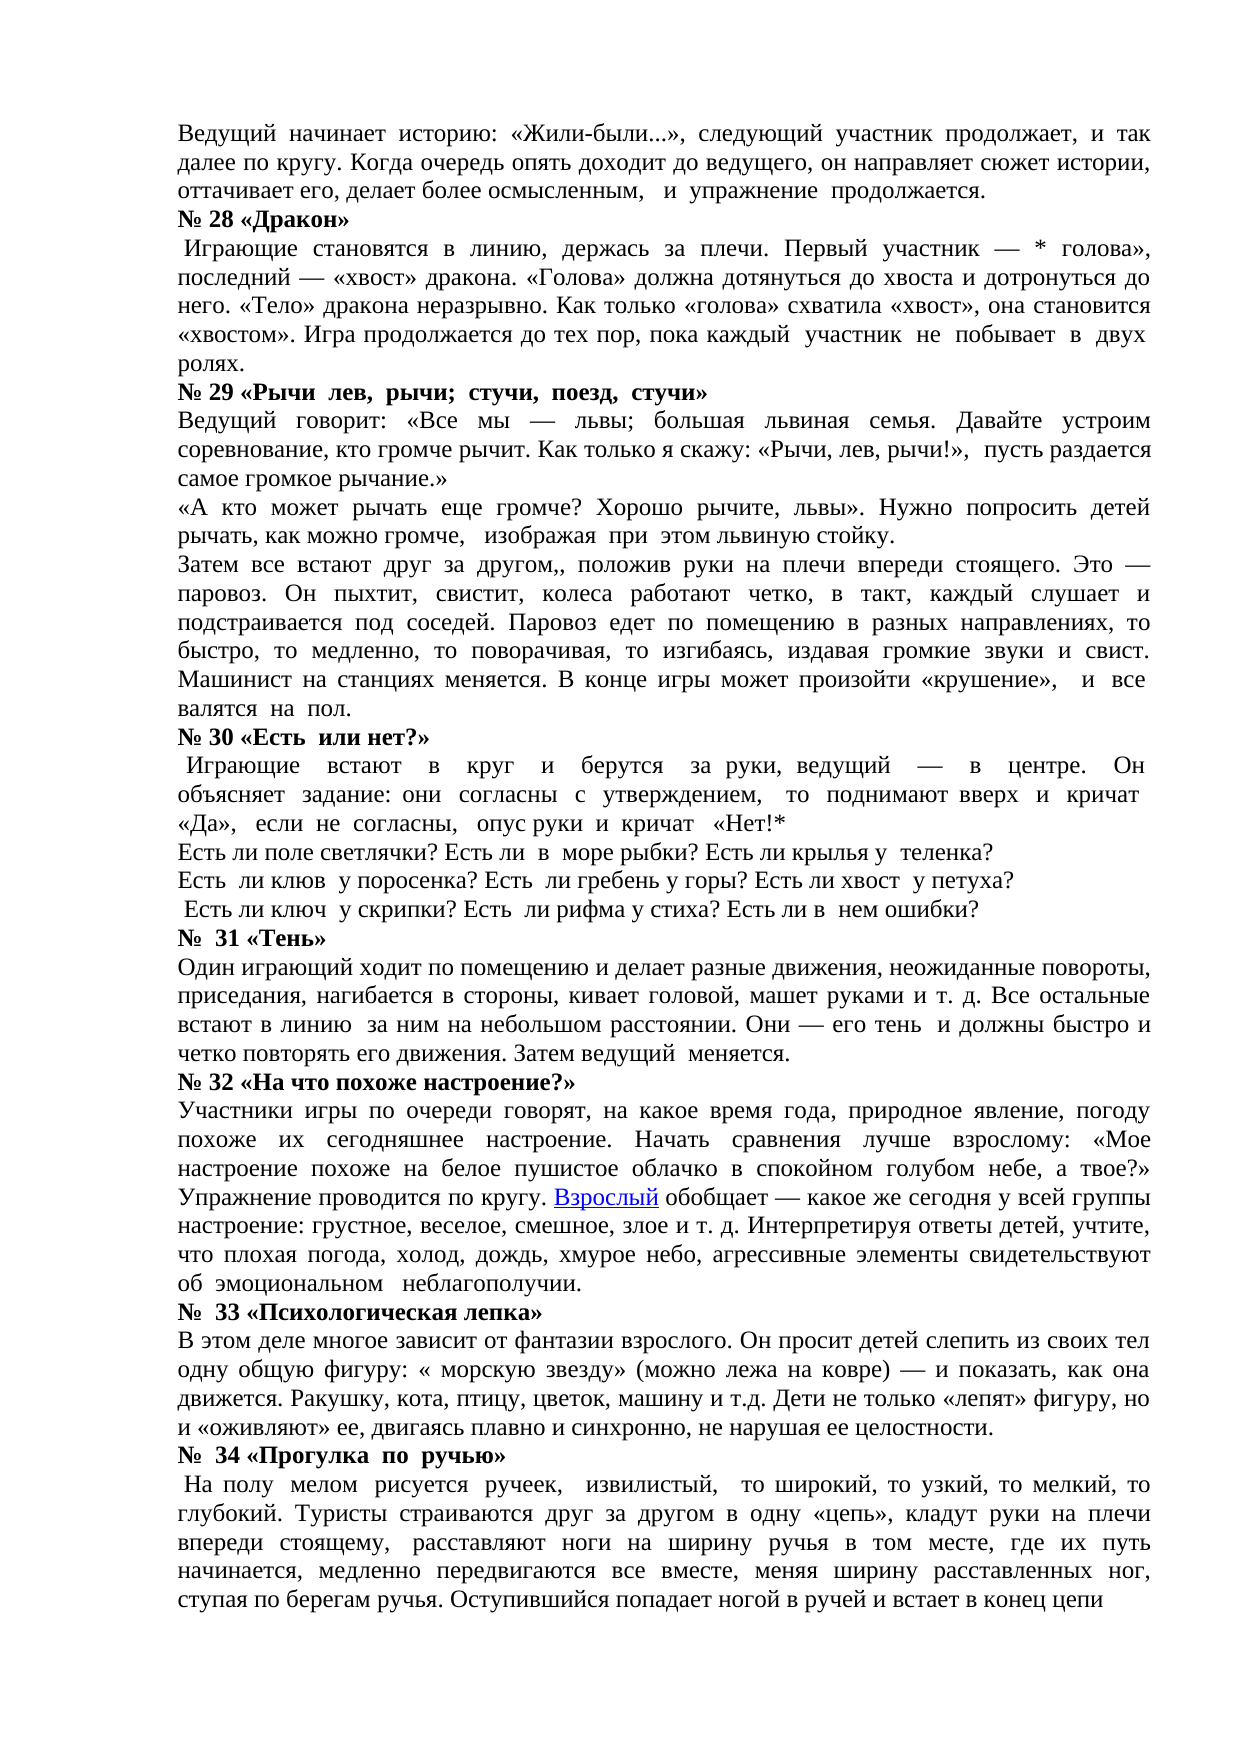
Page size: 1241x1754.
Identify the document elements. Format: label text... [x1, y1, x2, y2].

text № 31 «Тень» [177, 923, 1152, 952]
text Один играющий ходит по помещению и делает разные движения, неожиданные повороты, приседания, нагибается в стороны, кивает головой, машет руками и т. д. Все остальные встают в линию за ним на небольшом расстоянии. Они — его тень и должны быстро и четко повторять его движения. Затем ведущий меняется. [177, 952, 1152, 1067]
text Играющие становятся в линию, держась за плечи. Первый участник — * голова», последний — «хвост» дракона. «Голова» должна дотянуться до хвоста и дотронуться до него. «Тело» дракона неразрывно. Как только «голова» схватила «хвост», она становится «хвостом». Игра продолжается до тех пор, пока каждый участник не побывает в двух ролях. [177, 233, 1152, 377]
text № 34 «Прогулка по ручью» [177, 1441, 1152, 1469]
text Есть ли ключ у скрипки? Есть ли рифма у стиха? Есть ли в нем ошибки? [177, 894, 1152, 923]
text Ведущий говорит: «Все мы — львы; большая львиная семья. Давайте устроим соревнование, кто громче рычит. Как только я скажу: «Рычи, лев, рычи!», пусть раздается самое громкое рычание.» [177, 406, 1152, 492]
text № 28 «Дракон» [177, 204, 1152, 233]
text Ведущий начинает историю: «Жили-были...», следующий участник продолжает, и так далее по кругу. Когда очередь опять доходит до ведущего, он направляет сюжет истории, оттачивает его, делает более осмысленным, и упражнение продолжается. [177, 118, 1152, 204]
text Затем все встают друг за другом,, положив руки на плечи впереди стоящего. Это — паровоз. Он пыхтит, свистит, колеса работают четко, в такт, каждый слушает и подстраивается под соседей. Паровоз едет по помещению в разных направлениях, то быстро, то медленно, то поворачивая, то изгибаясь, издавая громкие звуки и свист. Машинист на станциях меняется. В конце игры может произойти «крушение», и все валятся на пол. [177, 549, 1152, 722]
text В этом деле многое зависит от фантазии взрослого. Он просит детей слепить из своих тел одну общую фигуру: « морскую звезду» (можно лежа на ковре) — и показать, как она движется. Ракушку, кота, птицу, цветок, машину и т.д. Дети не только «лепят» фигуру, но и «оживляют» ее, двигаясь плавно и синхронно, не нарушая ее целостности. [177, 1326, 1152, 1441]
text № 33 «Психологическая лепка» [177, 1297, 1152, 1326]
text № 30 «Есть или нет?» [177, 722, 1152, 751]
text Участники игры по очереди говорят, на какое время года, природное явление, погоду похоже их сегодняшнее настроение. Начать сравнения лучше взрослому: «Мое настроение похоже на белое пушистое облачко в спокойном голубом небе, а твое?» Упражнение проводится по кругу. Взрослый обобщает — какое же сегодня у всей группы настроение: грустное, веселое, смешное, злое и т. д. Интерпретируя ответы детей, учтите, что плохая погода, холод, дождь, хмурое небо, агрессивные элементы свидетельствуют об эмоциональном неблагополучии. [177, 1096, 1152, 1297]
text Есть ли клюв у поросенка? Есть ли гребень у горы? Есть ли хвост у петуха? [177, 866, 1152, 894]
text № 32 «На что похоже настроение?» [177, 1067, 1152, 1096]
text № 29 «Рычи лев, рычи; стучи, поезд, стучи» [177, 377, 1152, 406]
text «А кто может рычать еще громче? Хорошо рычите, львы». Нужно попросить детей рычать, как можно громче, изображая при этом львиную стойку. [177, 492, 1152, 549]
text Есть ли поле светлячки? Есть ли в море рыбки? Есть ли крылья у теленка? [177, 837, 1152, 866]
text На полу мелом рисуется ручеек, извилистый, то широкий, то узкий, то мелкий, то глубокий. Туристы страиваются друг за другом в одну «цепь», кладут руки на плечи впереди стоящему, расставляют ноги на ширину ручья в том месте, где их путь начинается, медленно передвигаются все вместе, меняя ширину расставленных ног, ступая по берегам ручья. Оступившийся попадает ногой в ручей и встает в конец цепи [177, 1469, 1152, 1613]
text Играющие встают в круг и берутся за руки, ведущий — в центре. Он объясняет задание: они согласны с утверждением, то поднимают вверх и кричат «Да», если не согласны, опус руки и кричат «Нет!* [177, 751, 1152, 837]
